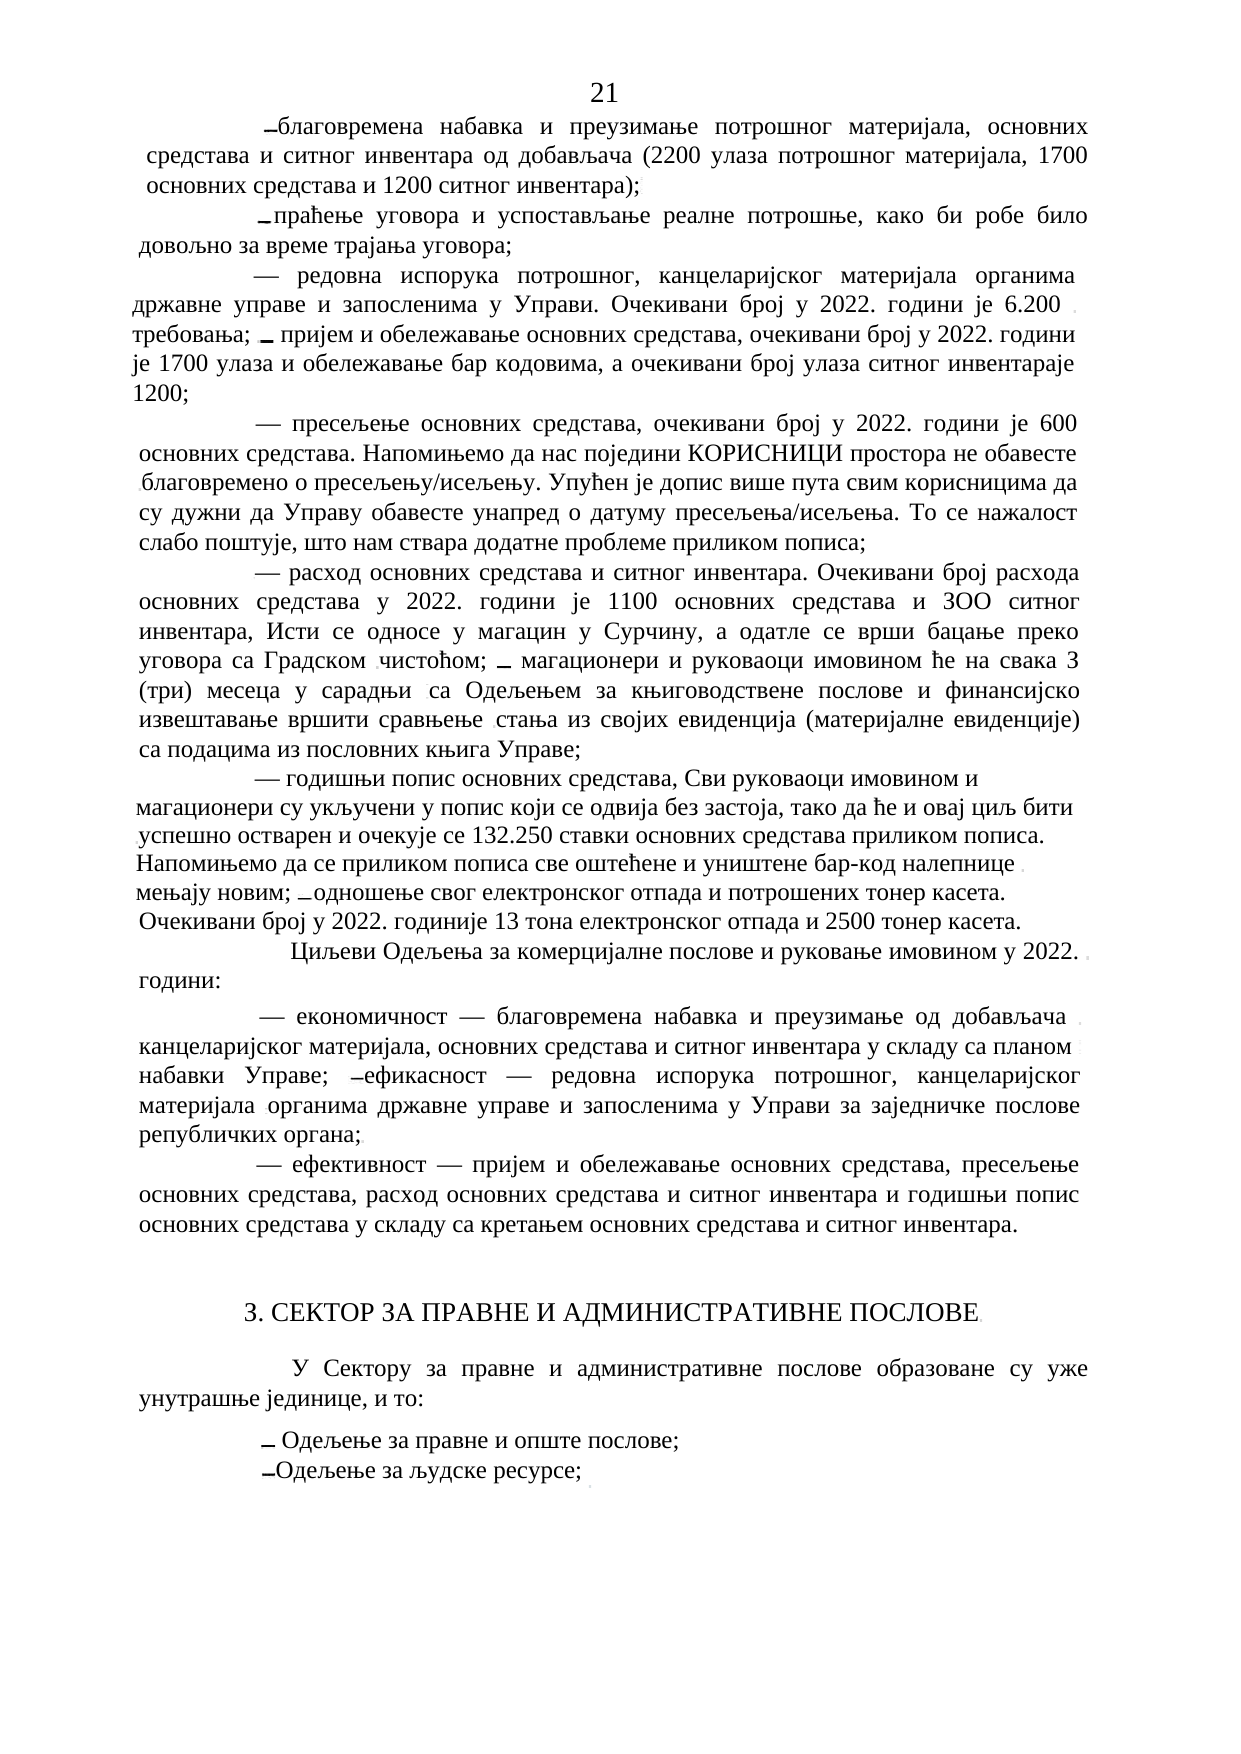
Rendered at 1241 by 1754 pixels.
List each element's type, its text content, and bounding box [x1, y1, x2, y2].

text З. СЕКТОР ЗА ПРАВНЕ И АДМИНИСТРАТИВНЕ ПОСЛОВЕ [208, 1296, 1018, 1327]
text Очекивани број у 2022. годиније 13 тона електронског отпада и 2500 тонер касета. [139, 906, 1089, 934]
picture [261, 1473, 276, 1479]
text Одељење за правне и опште послове; [261, 1425, 1089, 1453]
picture [348, 1076, 364, 1084]
text — пресељење основних средстава, очекивани број у 2022. години је 600 основних средстава. Напомињемо да нас поједини КОРИСНИЦИ простора не обавесте благовремено о пресељењу/исељењу. Упућен је допис више пута свим корисницима да су дужни да Управу обавесте унапред о датуму пресељења/исељења. То се нажалост слабо поштује, што нам ствара додатне проблеме приликом пописа; [139, 408, 1078, 555]
picture [1078, 1039, 1082, 1054]
text — расход основних средстава и ситног инвентара. Очекивани број расхода основних средстава у 2022. години је 1100 основних средстава и ЗОО ситног инвентара, Исти се односе у магацин у Сурчину, а одатле се врши бацање преко уговора са Градском чистоћом; магационери и руковаоци имовином ће на свака З (три) месеца у сарадњи са Одељењем за књиговодствене послове и финансијско извештавање вршити сравњење стања из својих евиденција (материјалне евиденције) са подацима из пословних књига Управе; [139, 557, 1080, 763]
text Циљеви Одељења за комерцијалне послове и руковање имовином у 2022. години: [139, 936, 1089, 994]
picture [496, 665, 512, 669]
text — редовна испорука потрошног, канцеларијског материјала органима државне управе и запосленима у Управи. Очекивани број у 2022. години је 6.200 требовања; пријем и обележавање основних средстава, очекивани број у 2022. години је 1700 улаза и обележавање бар кодовима, а очекивани број улаза ситног инвентараје 1200; [132, 260, 1076, 407]
picture [257, 220, 274, 224]
picture [297, 894, 314, 900]
text У Сектору за правне и административне послове образоване су уже унутрашње јединице, и то: [139, 1353, 1089, 1411]
picture [261, 1445, 276, 1449]
text — ефективност — пријем и обележавање основних средстава, пресељење основних средстава, расход основних средстава и ситног инвентара и годишњи попис основних средстава у складу са кретањем основних средстава и ситног инвентара. [139, 1149, 1080, 1237]
text благовремена набавка и преузимање потрошног материјала, основних средстава и ситног инвентара од добављача (2200 улаза потрошног материјала, 1700 основних средстава и 1200 ситног инвентара); [146, 111, 1089, 199]
picture [263, 129, 278, 135]
text — економичност — благовремена набавка и преузимање од добављача канцеларијског материјала, основних средстава и ситног инвентара у складу са планом набавки Управе; ефикасност — редовна испорука потрошног, канцеларијског материјала органима државне управе и запосленима у Управи за заједничке послове републичких органа; [139, 1001, 1081, 1148]
text праћење уговора и успостављање реалне потрошње, како би робе било довољно за време трајања уговора; [139, 200, 1089, 258]
text Одељење за људске ресурсе; [262, 1455, 1089, 1484]
text — годишњи попис основних средстава, Сви руковаоци имовином и магационери су укључени у попис који се одвија без застоја, тако да ће и овај циљ бити успешно остварен и очекује се 132.250 ставки основних средстава приликом пописа. Напомињемо да се приликом пописа све оштећене и уништене бар-код налепнице мењају новим; одношење свог електронског отпада и потрошених тонер касета. [136, 764, 1080, 905]
